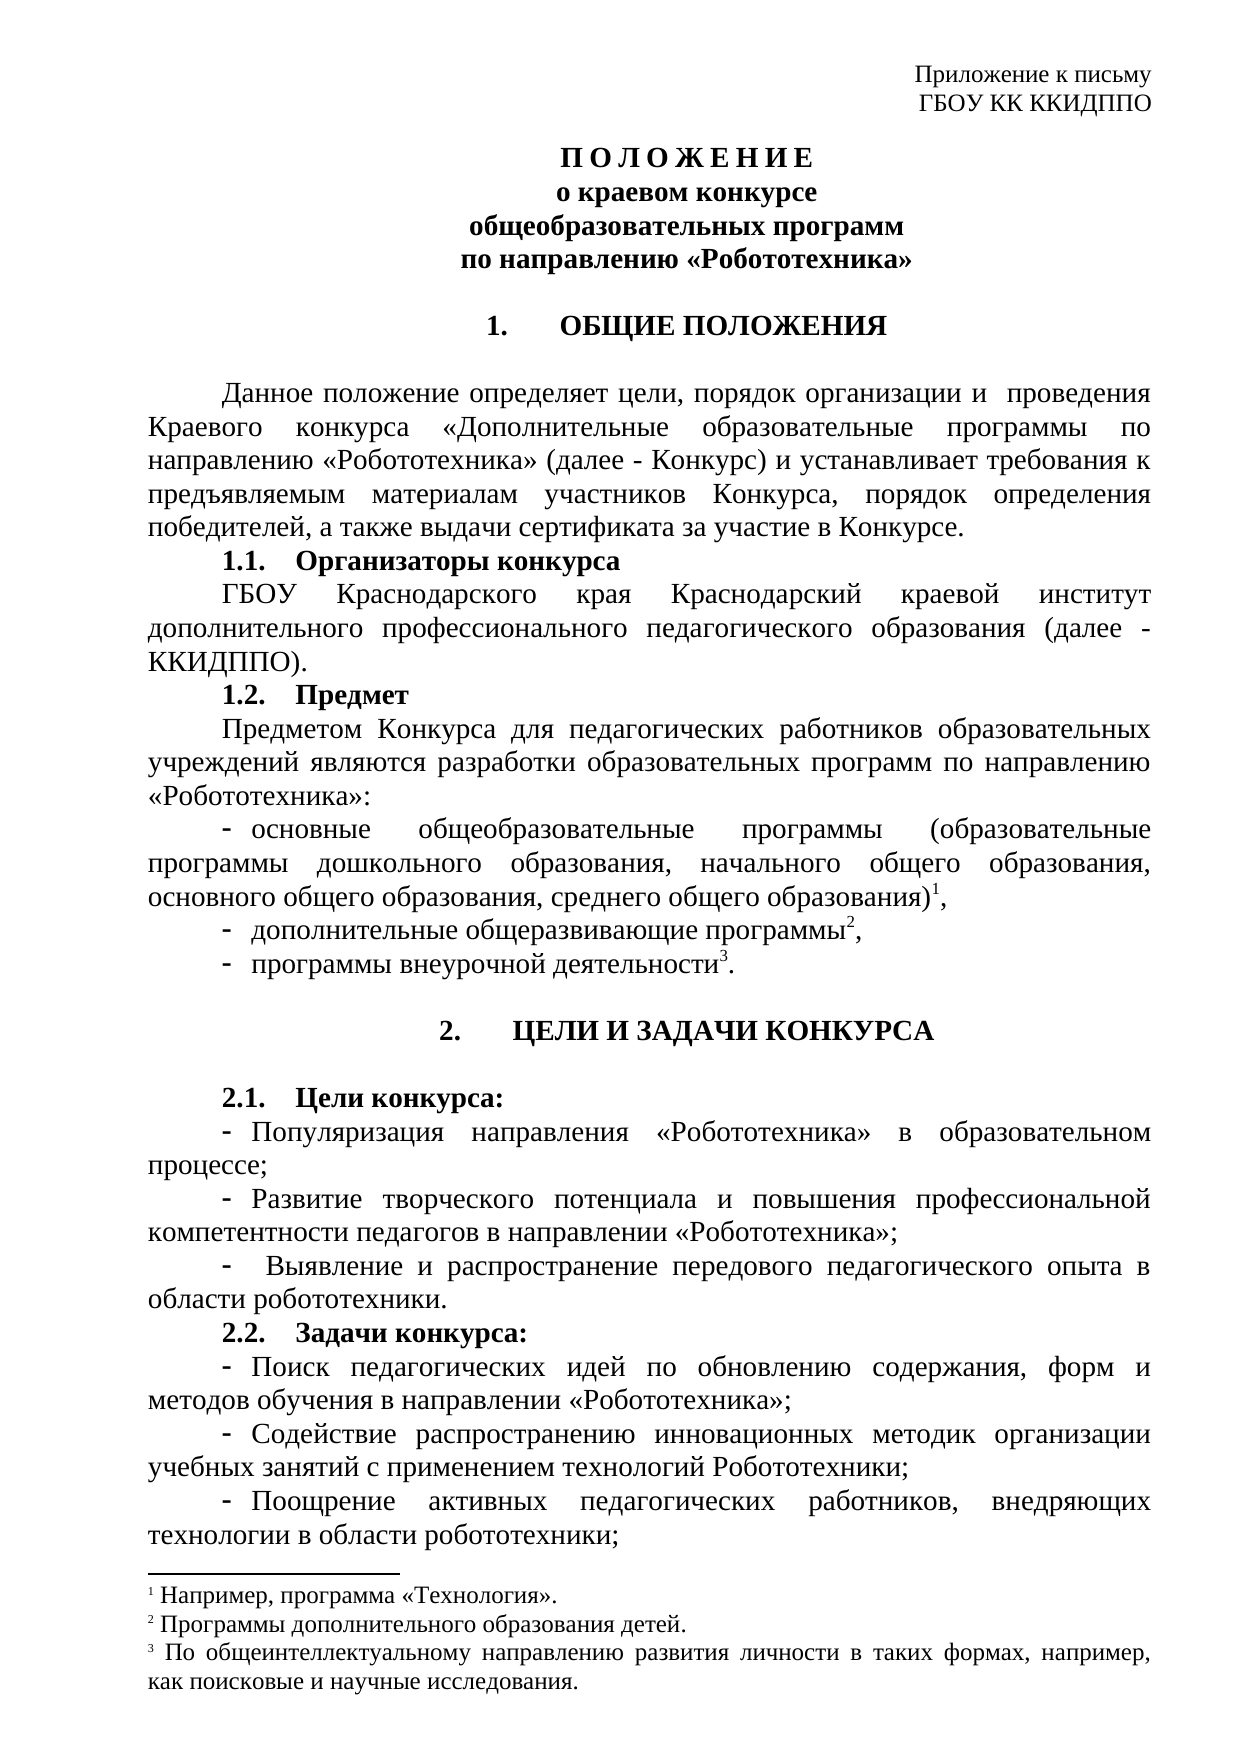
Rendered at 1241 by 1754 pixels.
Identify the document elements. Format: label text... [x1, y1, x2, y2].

text о краевом конкурсе [148, 174, 1152, 208]
text Данное положение определяет цели, порядок организации и проведения Краевого конкурса «Дополнительные образовательные программы по направлению «Робототехника» (далее - Конкурс) и устанавливает требования к предъявляемым материалам участников Конкурса, порядок определения победителей, а также выдачи сертификата за участие в Конкурсе. [148, 375, 1152, 543]
list Выявление и распространение передового педагогического опыта в области робототехники. [148, 1248, 1152, 1315]
list Организаторы конкурса [148, 543, 1152, 577]
list программы внеурочной деятельности. [148, 946, 1152, 979]
text ГБОУ Краснодарского края Краснодарский краевой институт дополнительного профессионального педагогического образования (далее - ККИДППО). [148, 577, 1152, 677]
list дополнительные общеразвивающие программы, [148, 912, 1152, 946]
list Поиск педагогических идей по обновлению содержания, форм и методов обучения в направлении «Робототехника»; [148, 1349, 1152, 1416]
text общеобразовательных программ [148, 208, 1152, 241]
text ГБОУ КК ККИДППО [148, 88, 1152, 117]
list основные общеобразовательные программы (образовательные программы дошкольного образования, начального общего образования, основного общего образования, среднего общего образования), [148, 811, 1152, 912]
list Предмет [148, 677, 1152, 711]
list Содействие распространению инновационных методик организации учебных занятий с применением технологий Робототехники; [148, 1416, 1152, 1483]
list ЦЕЛИ И ЗАДАЧИ КОНКУРСА [148, 1013, 1152, 1047]
list Развитие творческого потенциала и повышения профессиональной компетентности педагогов в направлении «Робототехника»; [148, 1181, 1152, 1248]
list Задачи конкурса: [148, 1315, 1152, 1349]
list Цели конкурса: [148, 1080, 1152, 1114]
list Популяризация направления «Робототехника» в образовательном процессе; [148, 1114, 1152, 1181]
list ОБЩИЕ ПОЛОЖЕНИЯ [148, 308, 1152, 342]
text Приложение к письму [148, 59, 1152, 88]
text Предметом Конкурса для педагогических работников образовательных учреждений являются разработки образовательных программ по направлению «Робототехника»: [148, 711, 1152, 811]
text ПОЛОЖЕНИЕ [148, 141, 1152, 174]
text по направлению «Робототехника» [148, 241, 1152, 275]
list Поощрение активных педагогических работников, внедряющих технологии в области робототехники; [148, 1483, 1152, 1550]
